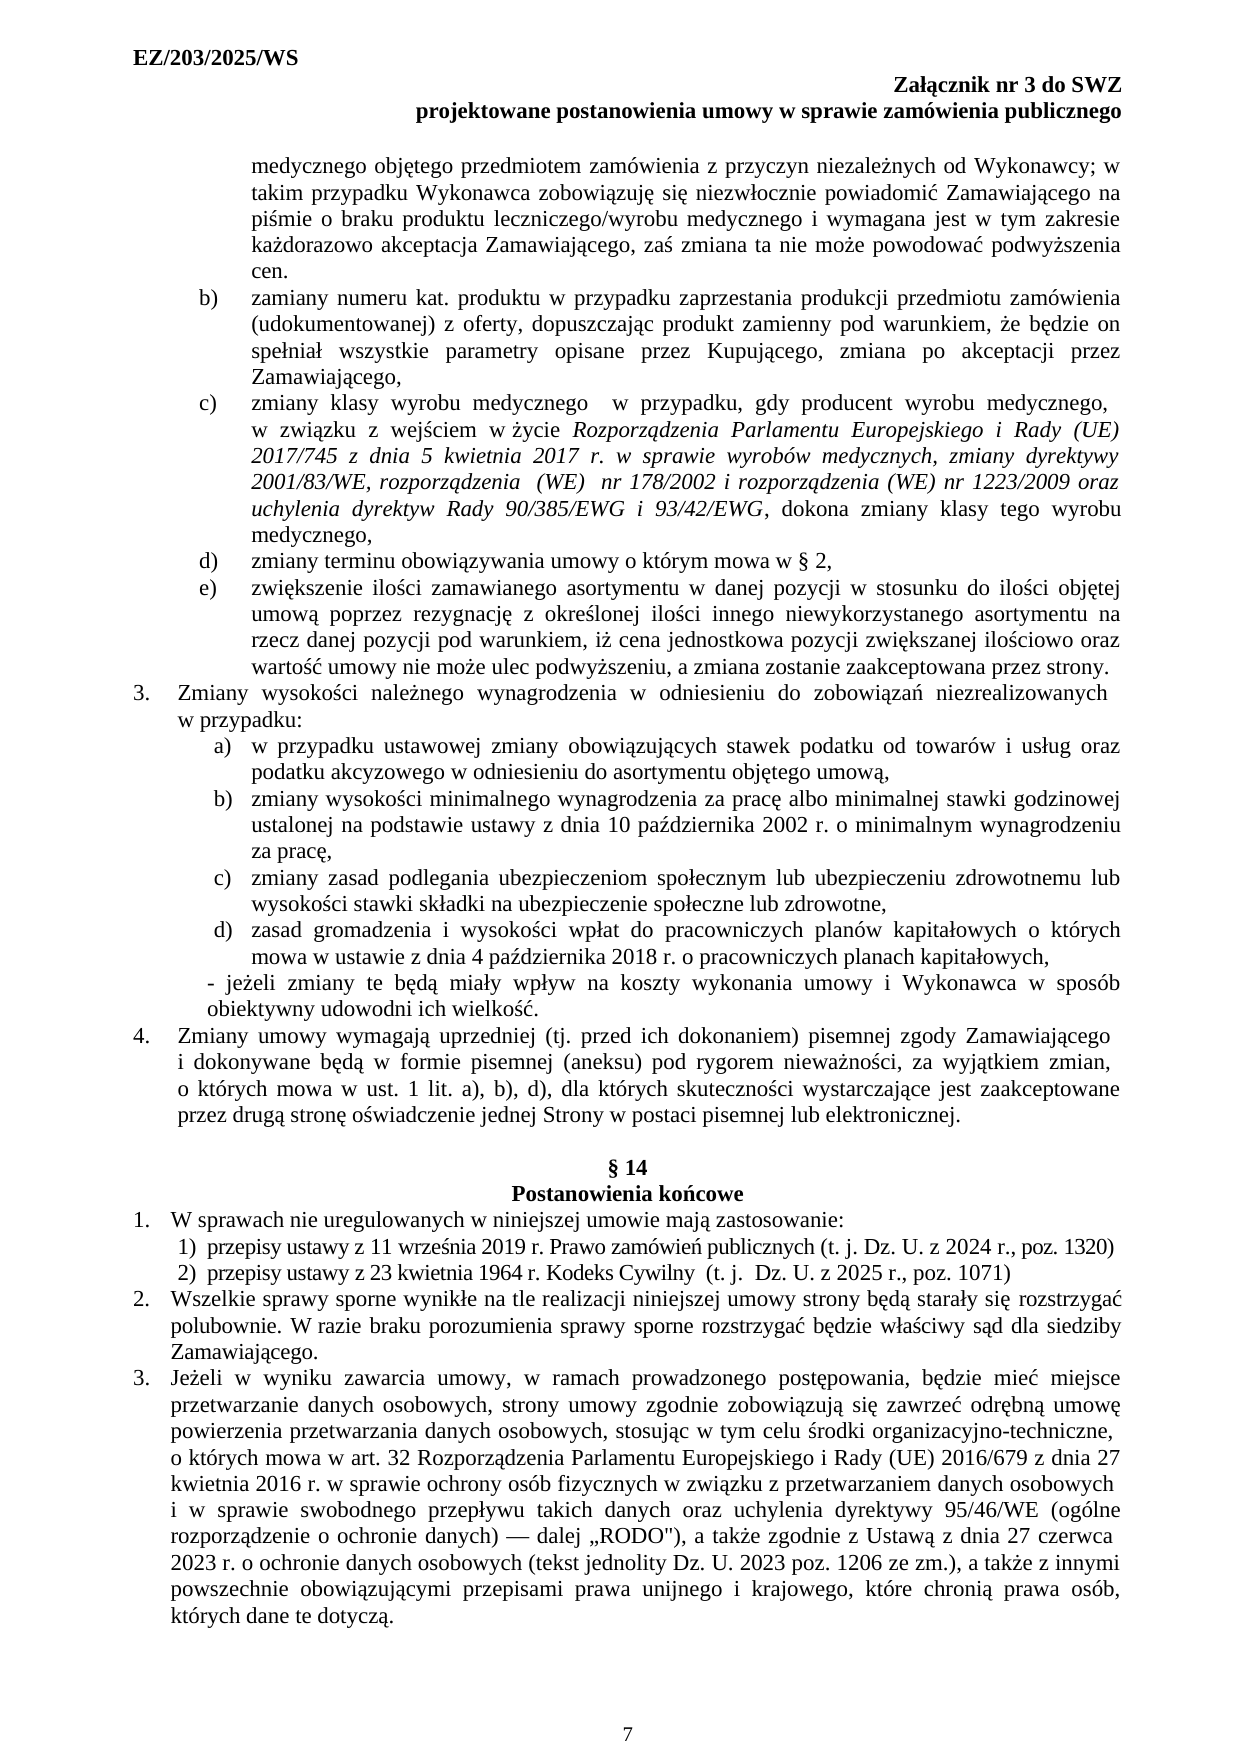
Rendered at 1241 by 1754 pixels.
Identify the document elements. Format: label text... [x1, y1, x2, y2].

text § 14 [133, 1154, 1122, 1180]
list zwiększenie ilości zamawianego asortymentu w danej pozycji w stosunku do ilości objętej umową poprzez rezygnację z określonej ilości innego niewykorzystanego asortymentu na rzecz danej pozycji pod warunkiem, iż cena jednostkowa pozycji zwiększanej ilościowo oraz wartość umowy nie może ulec podwyższeniu, a zmiana zostanie zaakceptowana przez strony. [199, 574, 1122, 679]
list zmiany terminu obowiązywania umowy o którym mowa w § 2, [199, 547, 1122, 574]
list zmiany klasy wyrobu medycznego w przypadku, gdy producent wyrobu medycznego, w związku z wejściem w życie Rozporządzenia Parlamentu Europejskiego i Rady (UE) 2017/745 z dnia 5 kwietnia 2017 r. w sprawie wyrobów medycznych, zmiany dyrektywy 2001/83/WE, rozporządzenia (WE) nr 178/2002 i rozporządzenia (WE) nr 1223/2009 oraz uchylenia dyrektyw Rady 90/385/EWG i 93/42/EWG, dokona zmiany klasy tego wyrobu medycznego, [199, 389, 1122, 547]
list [199, 152, 1122, 284]
list przepisy ustawy z 11 września 2019 r. Prawo zamówień publicznych (t. j. Dz. U. z 2024 r., poz. 1320) [177, 1233, 1122, 1259]
text - jeżeli zmiany te będą miały wpływ na koszty wykonania umowy i Wykonawca w sposób obiektywny udowodni ich wielkość. [207, 969, 1122, 1022]
list Jeżeli w wyniku zawarcia umowy, w ramach prowadzonego postępowania, będzie mieć miejsce przetwarzanie danych osobowych, strony umowy zgodnie zobowiązują się zawrzeć odrębną umowę powierzenia przetwarzania danych osobowych, stosując w tym celu środki organizacyjno-techniczne, o których mowa w art. 32 Rozporządzenia Parlamentu Europejskiego i Rady (UE) 2016/679 z dnia 27 kwietnia 2016 r. w sprawie ochrony osób fizycznych w związku z przetwarzaniem danych osobowych i w sprawie swobodnego przepływu takich danych oraz uchylenia dyrektywy 95/46/WE (ogólne rozporządzenie o ochronie danych) — dalej „RODO"), a także zgodnie z Ustawą z dnia 27 czerwca 2023 r. o ochronie danych osobowych (tekst jednolity Dz. U. 2023 poz. 1206 ze zm.), a także z innymi powszechnie obowiązującymi przepisami prawa unijnego i krajowego, które chronią prawa osób, których dane te dotyczą. [133, 1364, 1122, 1628]
list zmiany wysokości minimalnego wynagrodzenia za pracę albo minimalnej stawki godzinowej ustalonej na podstawie ustawy z dnia 10 października 2002 r. o minimalnym wynagrodzeniu za pracę, [213, 785, 1122, 864]
list zmiany zasad podlegania ubezpieczeniom społecznym lub ubezpieczeniu zdrowotnemu lub wysokości stawki składki na ubezpieczenie społeczne lub zdrowotne, [213, 864, 1122, 916]
list zasad gromadzenia i wysokości wpłat do pracowniczych planów kapitałowych o których mowa w ustawie z dnia 4 października 2018 r. o pracowniczych planach kapitałowych, [213, 916, 1122, 969]
list zamiany numeru kat. produktu w przypadku zaprzestania produkcji przedmiotu zamówienia (udokumentowanej) z oferty, dopuszczając produkt zamienny pod warunkiem, że będzie on spełniał wszystkie parametry opisane przez Kupującego, zmiana po akceptacji przez Zamawiającego, [199, 284, 1122, 389]
list Wszelkie sprawy sporne wynikłe na tle realizacji niniejszej umowy strony będą starały się rozstrzygać polubownie. W razie braku porozumienia sprawy sporne rozstrzygać będzie właściwy sąd dla siedziby Zamawiającego. [133, 1285, 1122, 1364]
list Zmiany umowy wymagają uprzedniej (tj. przed ich dokonaniem) pisemnej zgody Zamawiającego i dokonywane będą w formie pisemnej (aneksu) pod rygorem nieważności, za wyjątkiem zmian, o których mowa w ust. 1 lit. a), b), d), dla których skuteczności wystarczające jest zaakceptowane przez drugą stronę oświadczenie jednej Strony w postaci pisemnej lub elektronicznej. [133, 1022, 1122, 1127]
list przepisy ustawy z 23 kwietnia 1964 r. Kodeks Cywilny (t. j. Dz. U. z 2025 r., poz. 1071) [177, 1259, 1122, 1285]
list W sprawach nie uregulowanych w niniejszej umowie mają zastosowanie: [133, 1206, 1122, 1233]
list w przypadku ustawowej zmiany obowiązujących stawek podatku od towarów i usług oraz podatku akcyzowego w odniesieniu do asortymentu objętego umową, [213, 732, 1122, 785]
list Zmiany wysokości należnego wynagrodzenia w odniesieniu do zobowiązań niezrealizowanych w przypadku: [133, 679, 1122, 732]
text Postanowienia końcowe [133, 1180, 1122, 1206]
